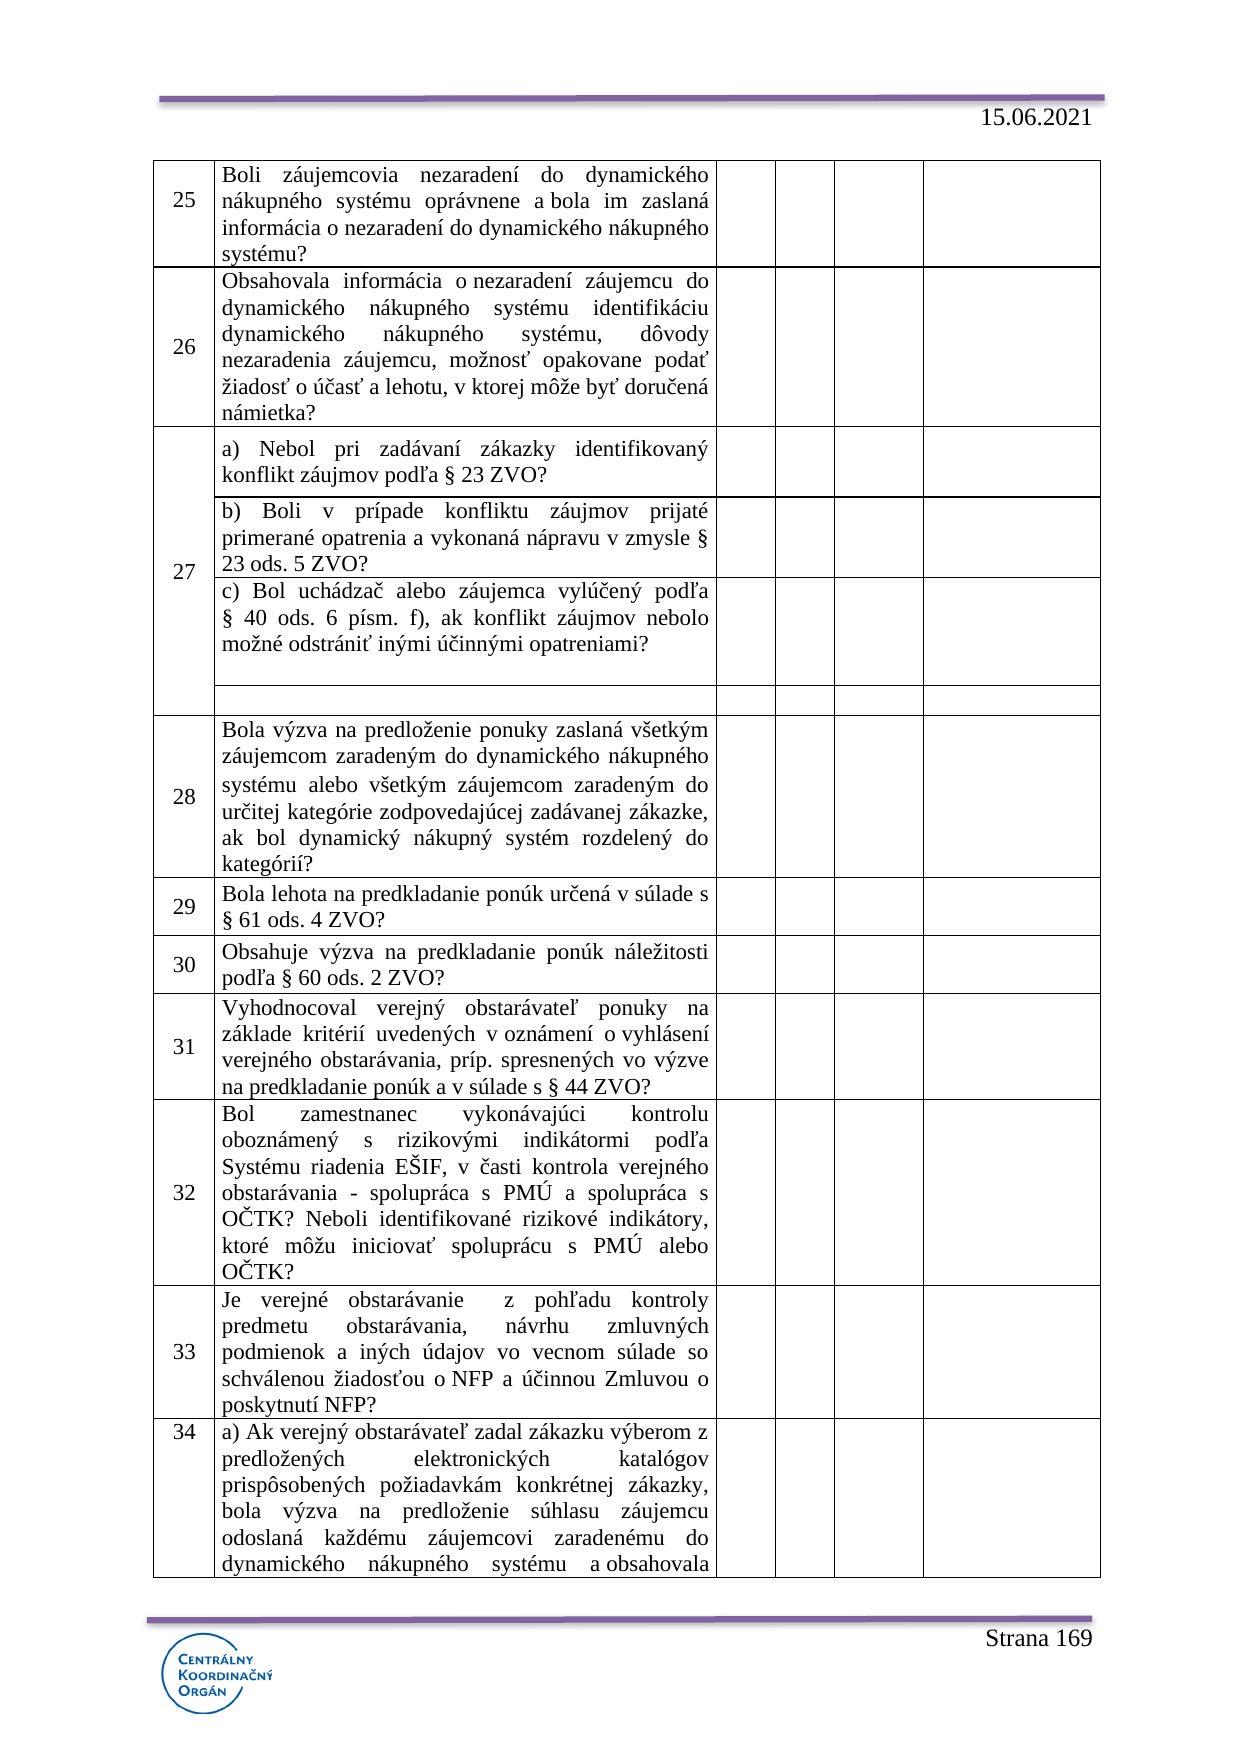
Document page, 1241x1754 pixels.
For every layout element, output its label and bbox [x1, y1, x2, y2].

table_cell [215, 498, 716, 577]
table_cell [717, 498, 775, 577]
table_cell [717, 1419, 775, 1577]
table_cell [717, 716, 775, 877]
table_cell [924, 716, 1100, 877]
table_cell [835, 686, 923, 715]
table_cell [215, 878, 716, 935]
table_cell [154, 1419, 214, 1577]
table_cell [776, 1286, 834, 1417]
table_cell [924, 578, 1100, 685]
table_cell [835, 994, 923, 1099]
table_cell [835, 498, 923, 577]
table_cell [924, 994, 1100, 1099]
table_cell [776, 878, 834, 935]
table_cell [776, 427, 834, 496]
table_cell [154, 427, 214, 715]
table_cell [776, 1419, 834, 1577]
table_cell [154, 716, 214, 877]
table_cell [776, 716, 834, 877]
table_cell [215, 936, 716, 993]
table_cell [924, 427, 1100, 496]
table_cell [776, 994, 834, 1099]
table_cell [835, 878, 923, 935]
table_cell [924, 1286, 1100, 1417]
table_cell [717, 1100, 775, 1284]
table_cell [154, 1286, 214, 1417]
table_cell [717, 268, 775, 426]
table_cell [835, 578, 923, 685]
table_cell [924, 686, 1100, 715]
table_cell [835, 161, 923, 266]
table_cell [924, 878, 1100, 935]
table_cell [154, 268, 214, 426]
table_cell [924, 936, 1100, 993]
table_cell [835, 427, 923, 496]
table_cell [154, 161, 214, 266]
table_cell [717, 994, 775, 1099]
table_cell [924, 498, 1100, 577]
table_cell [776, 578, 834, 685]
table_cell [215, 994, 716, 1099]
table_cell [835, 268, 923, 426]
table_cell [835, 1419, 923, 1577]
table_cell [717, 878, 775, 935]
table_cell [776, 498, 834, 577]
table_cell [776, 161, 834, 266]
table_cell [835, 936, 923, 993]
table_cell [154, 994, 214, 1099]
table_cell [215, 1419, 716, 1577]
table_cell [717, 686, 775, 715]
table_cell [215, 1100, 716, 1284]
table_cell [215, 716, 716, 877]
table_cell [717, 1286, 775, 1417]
picture [159, 1631, 272, 1713]
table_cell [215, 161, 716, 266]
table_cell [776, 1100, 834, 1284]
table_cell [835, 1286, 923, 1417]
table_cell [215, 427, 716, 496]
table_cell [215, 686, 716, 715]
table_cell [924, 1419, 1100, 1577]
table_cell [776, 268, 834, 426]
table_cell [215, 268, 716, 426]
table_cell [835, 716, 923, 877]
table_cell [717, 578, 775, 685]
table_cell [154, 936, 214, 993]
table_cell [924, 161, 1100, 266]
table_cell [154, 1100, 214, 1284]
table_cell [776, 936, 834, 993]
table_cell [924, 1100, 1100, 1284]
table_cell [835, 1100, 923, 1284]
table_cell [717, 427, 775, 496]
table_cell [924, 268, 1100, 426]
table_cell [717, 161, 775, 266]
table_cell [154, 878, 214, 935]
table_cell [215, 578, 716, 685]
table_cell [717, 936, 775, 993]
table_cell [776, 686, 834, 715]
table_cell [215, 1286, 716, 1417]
